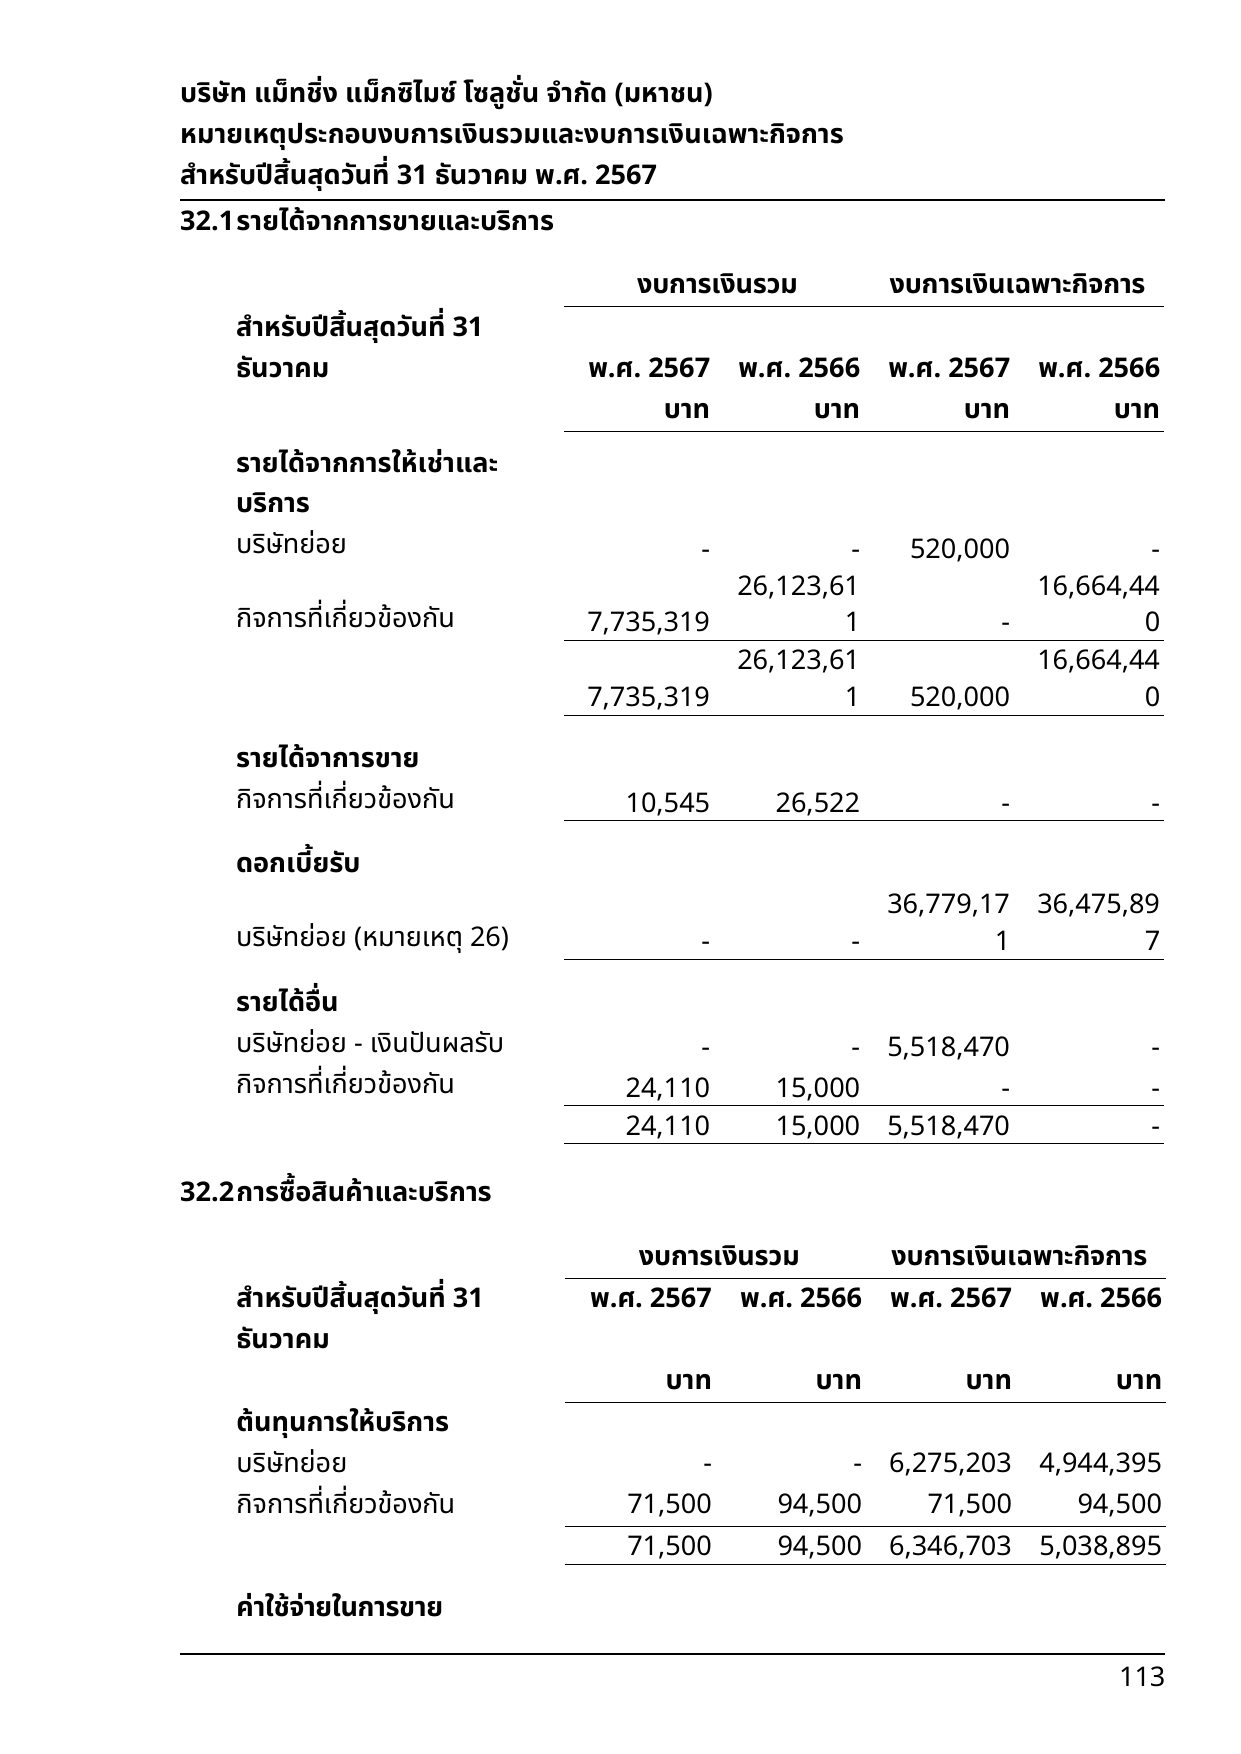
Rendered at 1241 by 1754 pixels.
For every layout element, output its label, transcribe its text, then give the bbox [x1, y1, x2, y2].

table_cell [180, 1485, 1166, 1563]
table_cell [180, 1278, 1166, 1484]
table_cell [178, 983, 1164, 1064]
text 32.2 การซื้อสินค้าและบริการ [180, 1173, 1165, 1214]
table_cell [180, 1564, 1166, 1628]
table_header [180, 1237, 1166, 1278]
text 32.1 รายได้จากการขายและบริการ [180, 201, 1165, 242]
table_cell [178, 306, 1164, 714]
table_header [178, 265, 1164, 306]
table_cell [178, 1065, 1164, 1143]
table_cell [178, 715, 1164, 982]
